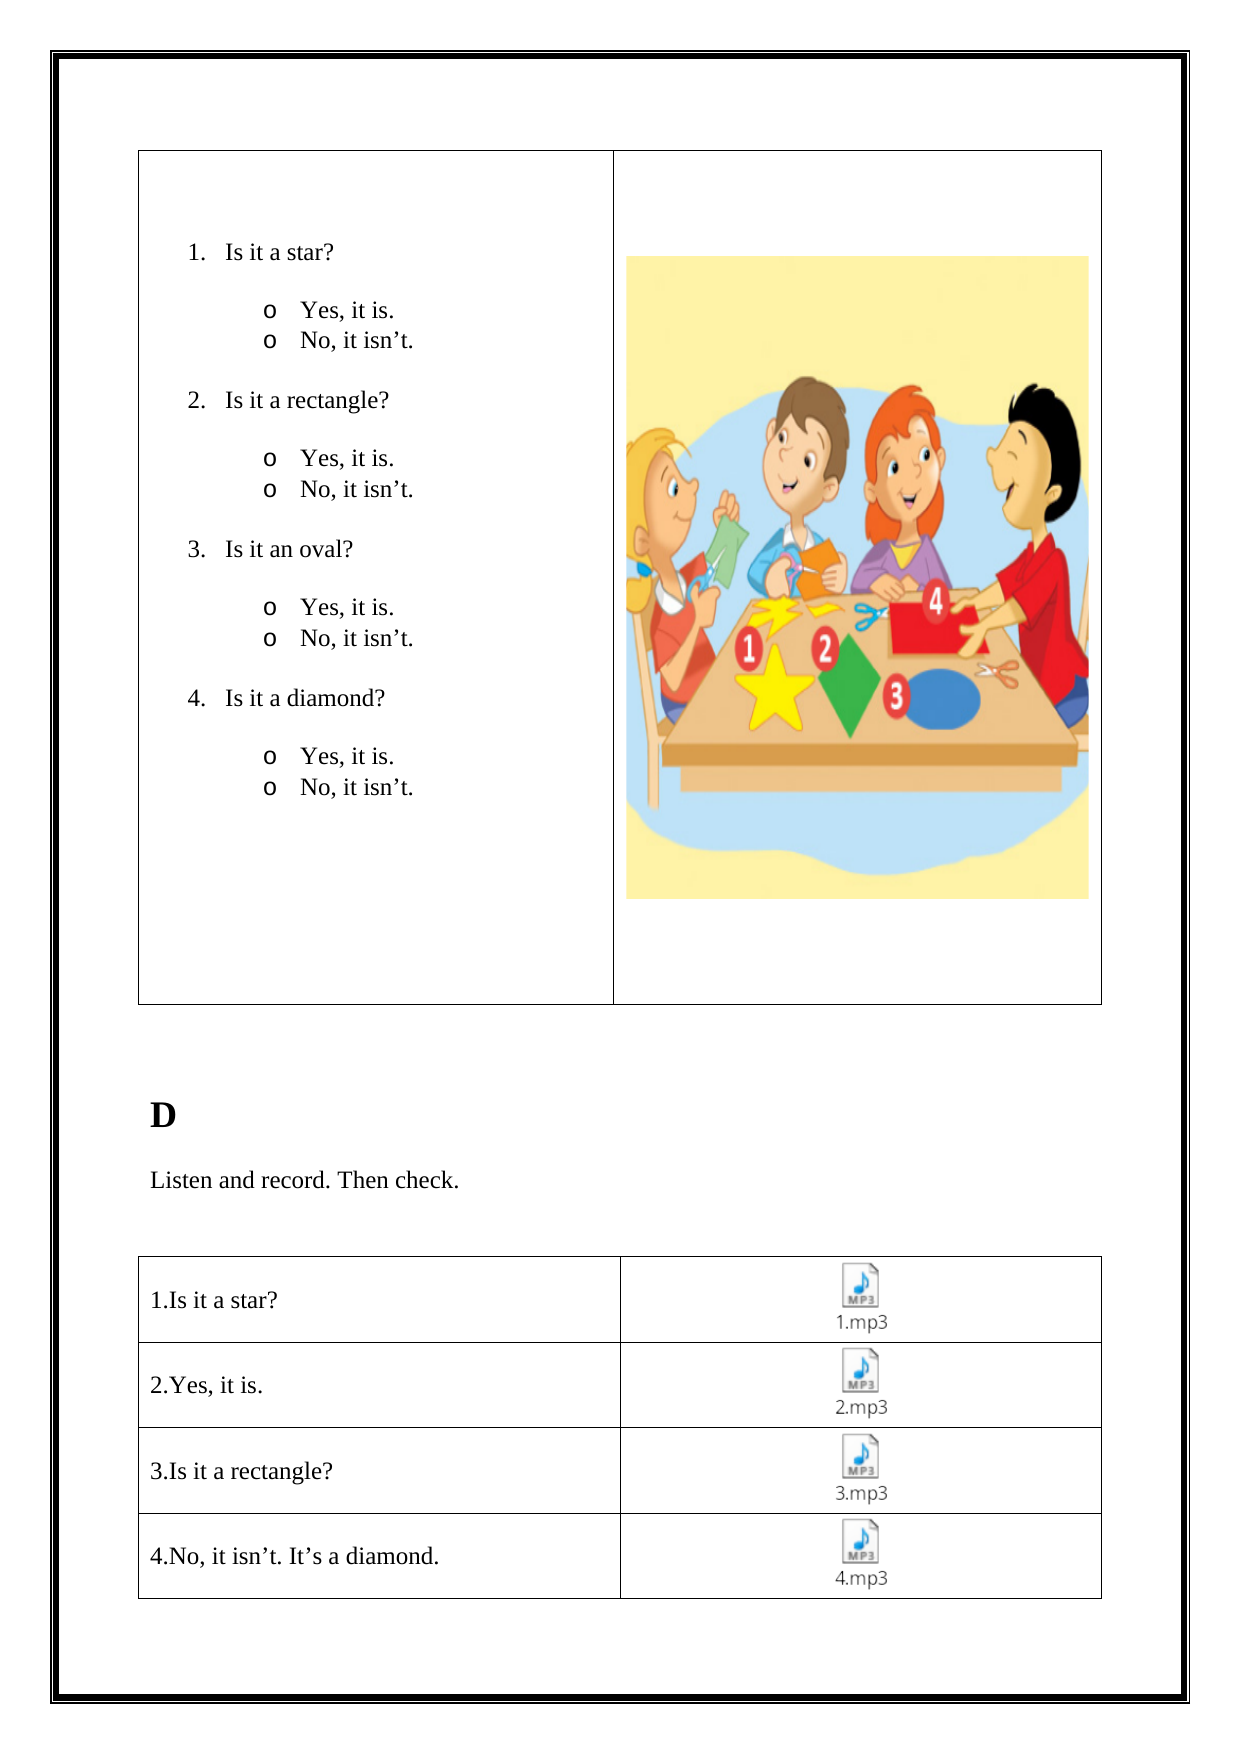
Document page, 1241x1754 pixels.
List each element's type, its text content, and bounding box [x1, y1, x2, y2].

table_cell 4.No, it isn’t. It’s a diamond. [139, 1514, 620, 1598]
table_header [621, 1257, 1101, 1342]
text D [150, 1092, 1090, 1136]
picture [626, 256, 1089, 899]
table_cell [621, 1343, 1101, 1427]
table_cell 2.Yes, it is. [139, 1343, 620, 1427]
text Listen and record. Then check. [150, 1165, 1090, 1193]
table_header 1.Is it a star? [139, 1257, 620, 1342]
table_header Is it a star? Yes, it is. No, it isn’t. Is it a rectangle? Yes, it is. No, it isn’t. Is it an oval? Yes, it is. No, it isn’t. Is it a diamond? Yes, it is. No, it isn’t. [139, 151, 613, 1004]
table_cell [621, 1428, 1101, 1512]
table_cell [621, 1514, 1101, 1598]
table_header [614, 151, 1101, 1004]
table_cell 3.Is it a rectangle? [139, 1428, 620, 1512]
